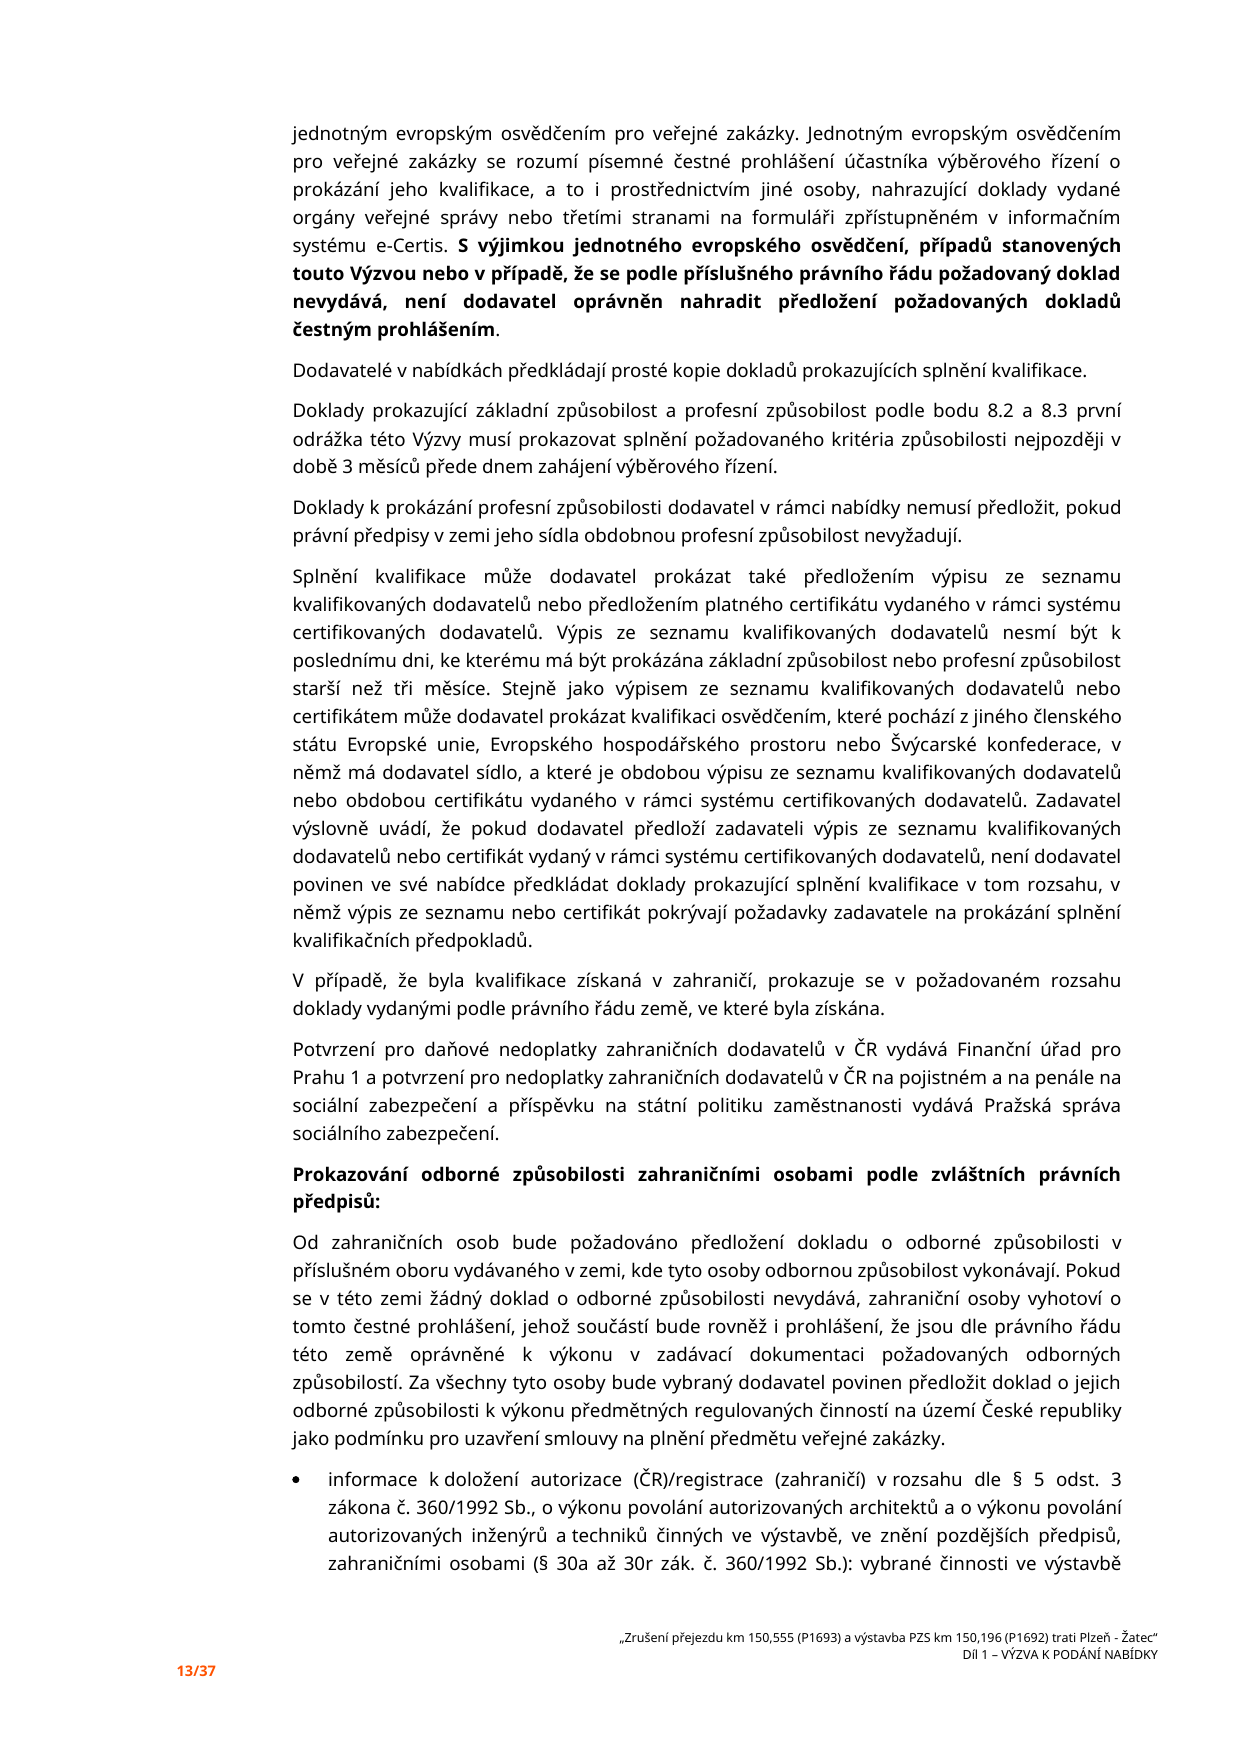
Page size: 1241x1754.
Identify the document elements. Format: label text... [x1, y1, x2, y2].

text Prokazování odborné způsobilosti zahraničními osobami podle zvláštních právních předpisů: [292, 1161, 1122, 1214]
text Potvrzení pro daňové nedoplatky zahraničních dodavatelů v ČR vydává Finanční úřad pro Prahu 1 a potvrzení pro nedoplatky zahraničních dodavatelů v ČR na pojistném a na penále na sociální zabezpečení a příspěvku na státní politiku zaměstnanosti vydává Pražská správa sociálního zabezpečení. [292, 1036, 1122, 1146]
text Dodavatelé v nabídkách předkládají prosté kopie dokladů prokazujících splnění kvalifikace. [292, 357, 1122, 383]
text Od zahraničních osob bude požadováno předložení dokladu o odborné způsobilosti v příslušném oboru vydávaného v zemi, kde tyto osoby odbornou způsobilost vykonávají. Pokud se v této zemi žádný doklad o odborné způsobilosti nevydává, zahraniční osoby vyhotoví o tomto čestné prohlášení, jehož součástí bude rovněž i prohlášení, že jsou dle právního řádu této země oprávněné k výkonu v zadávací dokumentaci požadovaných odborných způsobilostí. Za všechny tyto osoby bude vybraný dodavatel povinen předložit doklad o jejich odborné způsobilosti k výkonu předmětných regulovaných činností na území České republiky jako podmínku pro uzavření smlouvy na plnění předmětu veřejné zakázky. [292, 1229, 1122, 1451]
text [292, 121, 1122, 342]
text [292, 1466, 1122, 1576]
text Doklady prokazující základní způsobilost a profesní způsobilost podle bodu 8.2 a 8.3 první odrážka této Výzvy musí prokazovat splnění požadovaného kritéria způsobilosti nejpozději v době 3 měsíců přede dnem zahájení výběrového řízení. [292, 398, 1122, 479]
text Doklady k prokázání profesní způsobilosti dodavatel v rámci nabídky nemusí předložit, pokud právní předpisy v zemi jeho sídla obdobnou profesní způsobilost nevyžadují. [292, 494, 1122, 548]
text Splnění kvalifikace může dodavatel prokázat také předložením výpisu ze seznamu kvalifikovaných dodavatelů nebo předložením platného certifikátu vydaného v rámci systému certifikovaných dodavatelů. Výpis ze seznamu kvalifikovaných dodavatelů nesmí být k poslednímu dni, ke kterému má být prokázána základní způsobilost nebo profesní způsobilost starší než tři měsíce. Stejně jako výpisem ze seznamu kvalifikovaných dodavatelů nebo certifikátem může dodavatel prokázat kvalifikaci osvědčením, které pochází z jiného členského státu Evropské unie, Evropského hospodářského prostoru nebo Švýcarské konfederace, v němž má dodavatel sídlo, a které je obdobou výpisu ze seznamu kvalifikovaných dodavatelů nebo obdobou certifikátu vydaného v rámci systému certifikovaných dodavatelů. Zadavatel výslovně uvádí, že pokud dodavatel předloží zadavateli výpis ze seznamu kvalifikovaných dodavatelů nebo certifikát vydaný v rámci systému certifikovaných dodavatelů, není dodavatel povinen ve své nabídce předkládat doklady prokazující splnění kvalifikace v tom rozsahu, v němž výpis ze seznamu nebo certifikát pokrývají požadavky zadavatele na prokázání splnění kvalifikačních předpokladů. [292, 563, 1122, 953]
text V případě, že byla kvalifikace získaná v zahraničí, prokazuje se v požadovaném rozsahu doklady vydanými podle právního řádu země, ve které byla získána. [292, 968, 1122, 1021]
